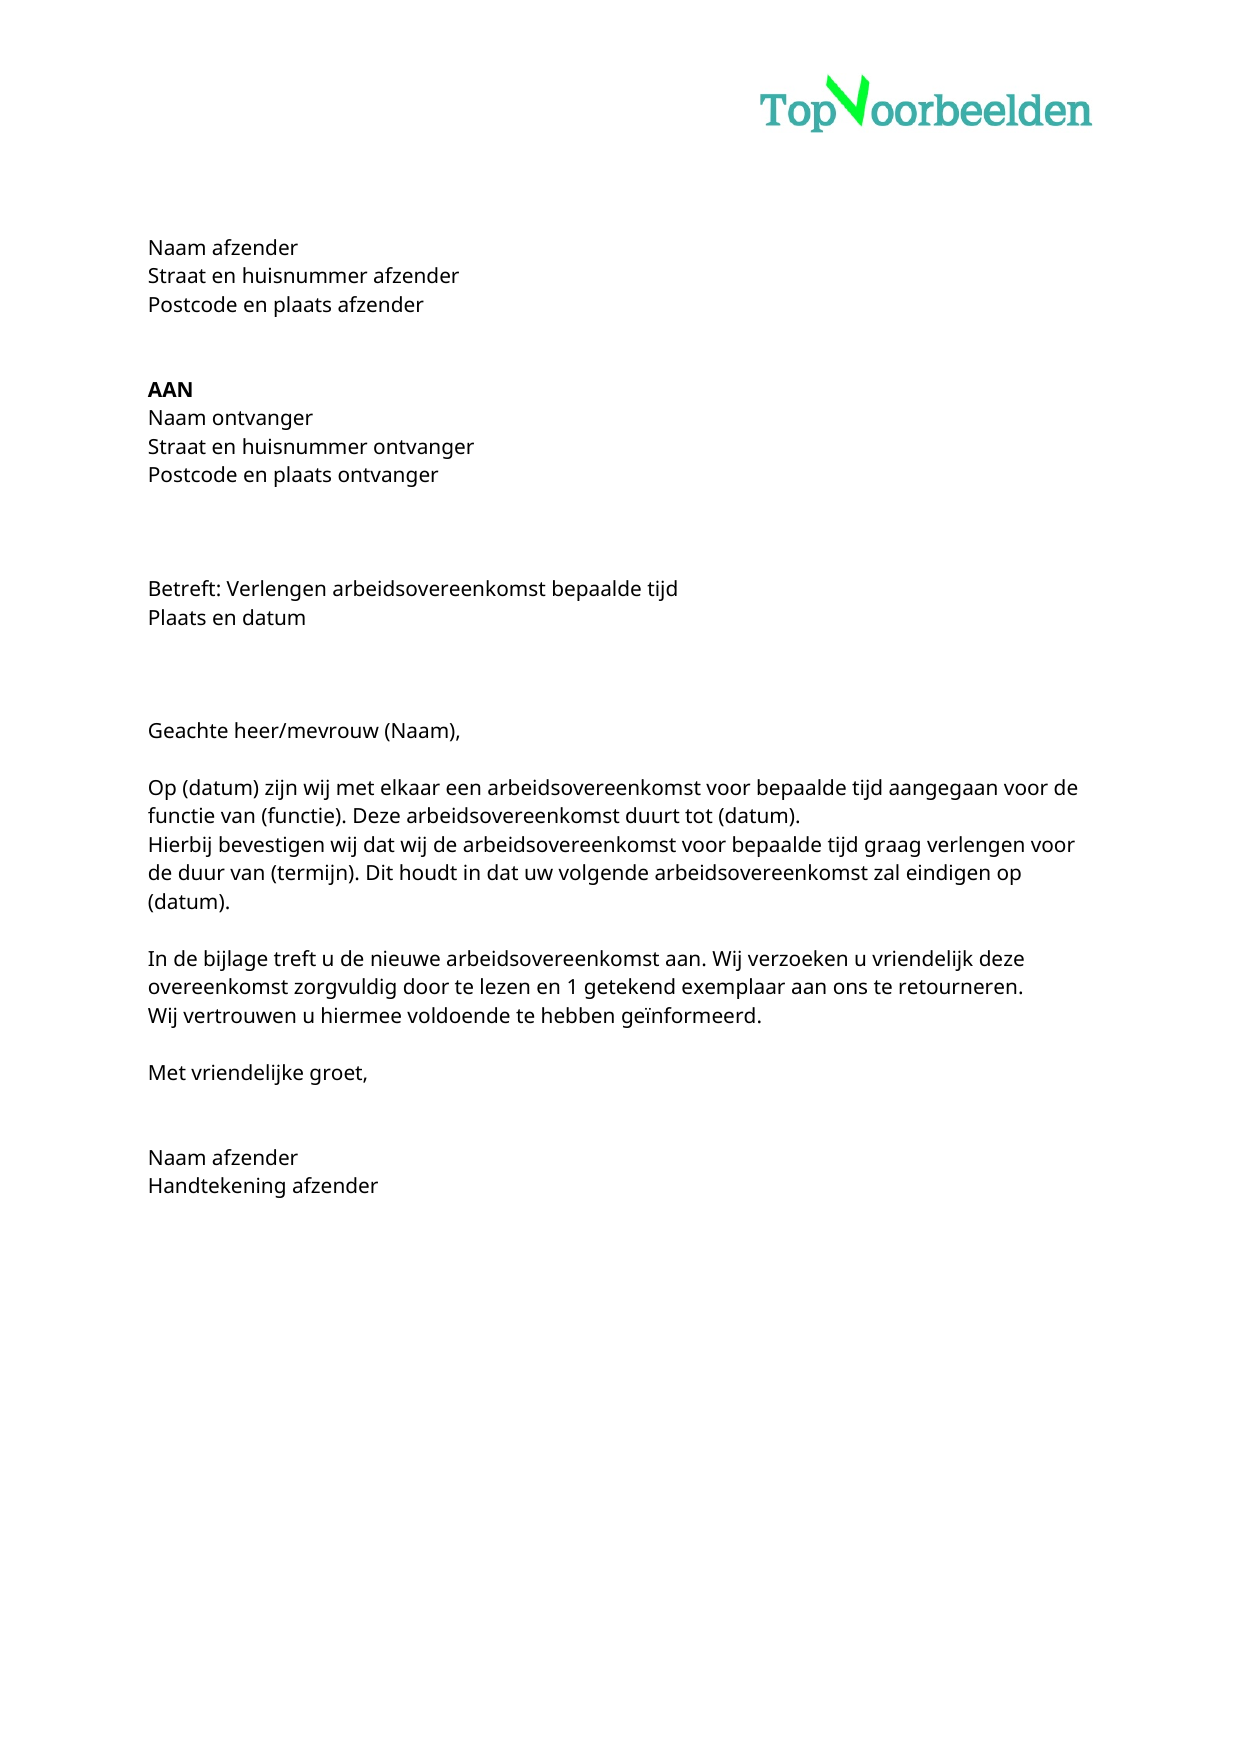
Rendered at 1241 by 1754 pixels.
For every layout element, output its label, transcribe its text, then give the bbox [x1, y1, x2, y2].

picture [759, 73, 1093, 133]
text Op (datum) zijn wij met elkaar een arbeidsovereenkomst voor bepaalde tijd aangegaan voor de functie van (functie). Deze arbeidsovereenkomst duurt tot (datum). [148, 773, 1093, 830]
text Hierbij bevestigen wij dat wij de arbeidsovereenkomst voor bepaalde tijd graag verlengen voor de duur van (termijn). Dit houdt in dat uw volgende arbeidsovereenkomst zal eindigen op (datum). [148, 830, 1093, 915]
text Naam afzender [148, 233, 1093, 261]
text Handtekening afzender [148, 1171, 1093, 1200]
text AAN [148, 375, 1093, 403]
text Straat en huisnummer ontvanger [148, 432, 1093, 460]
text Geachte heer/mevrouw (Naam), [148, 716, 1093, 745]
text In de bijlage treft u de nieuwe arbeidsovereenkomst aan. Wij verzoeken u vriendelijk deze overeenkomst zorgvuldig door te lezen en 1 getekend exemplaar aan ons te retourneren. [148, 944, 1093, 1001]
text Naam ontvanger [148, 403, 1093, 432]
text Postcode en plaats afzender [148, 290, 1093, 318]
text Plaats en datum [148, 603, 1093, 631]
text Naam afzender [148, 1143, 1093, 1171]
text Betreft: Verlengen arbeidsovereenkomst bepaalde tijd [148, 574, 1093, 603]
text Wij vertrouwen u hiermee voldoende te hebben geïnformeerd. [148, 1001, 1093, 1029]
text Postcode en plaats ontvanger [148, 460, 1093, 489]
text Met vriendelijke groet, [148, 1058, 1093, 1086]
text Straat en huisnummer afzender [148, 261, 1093, 290]
